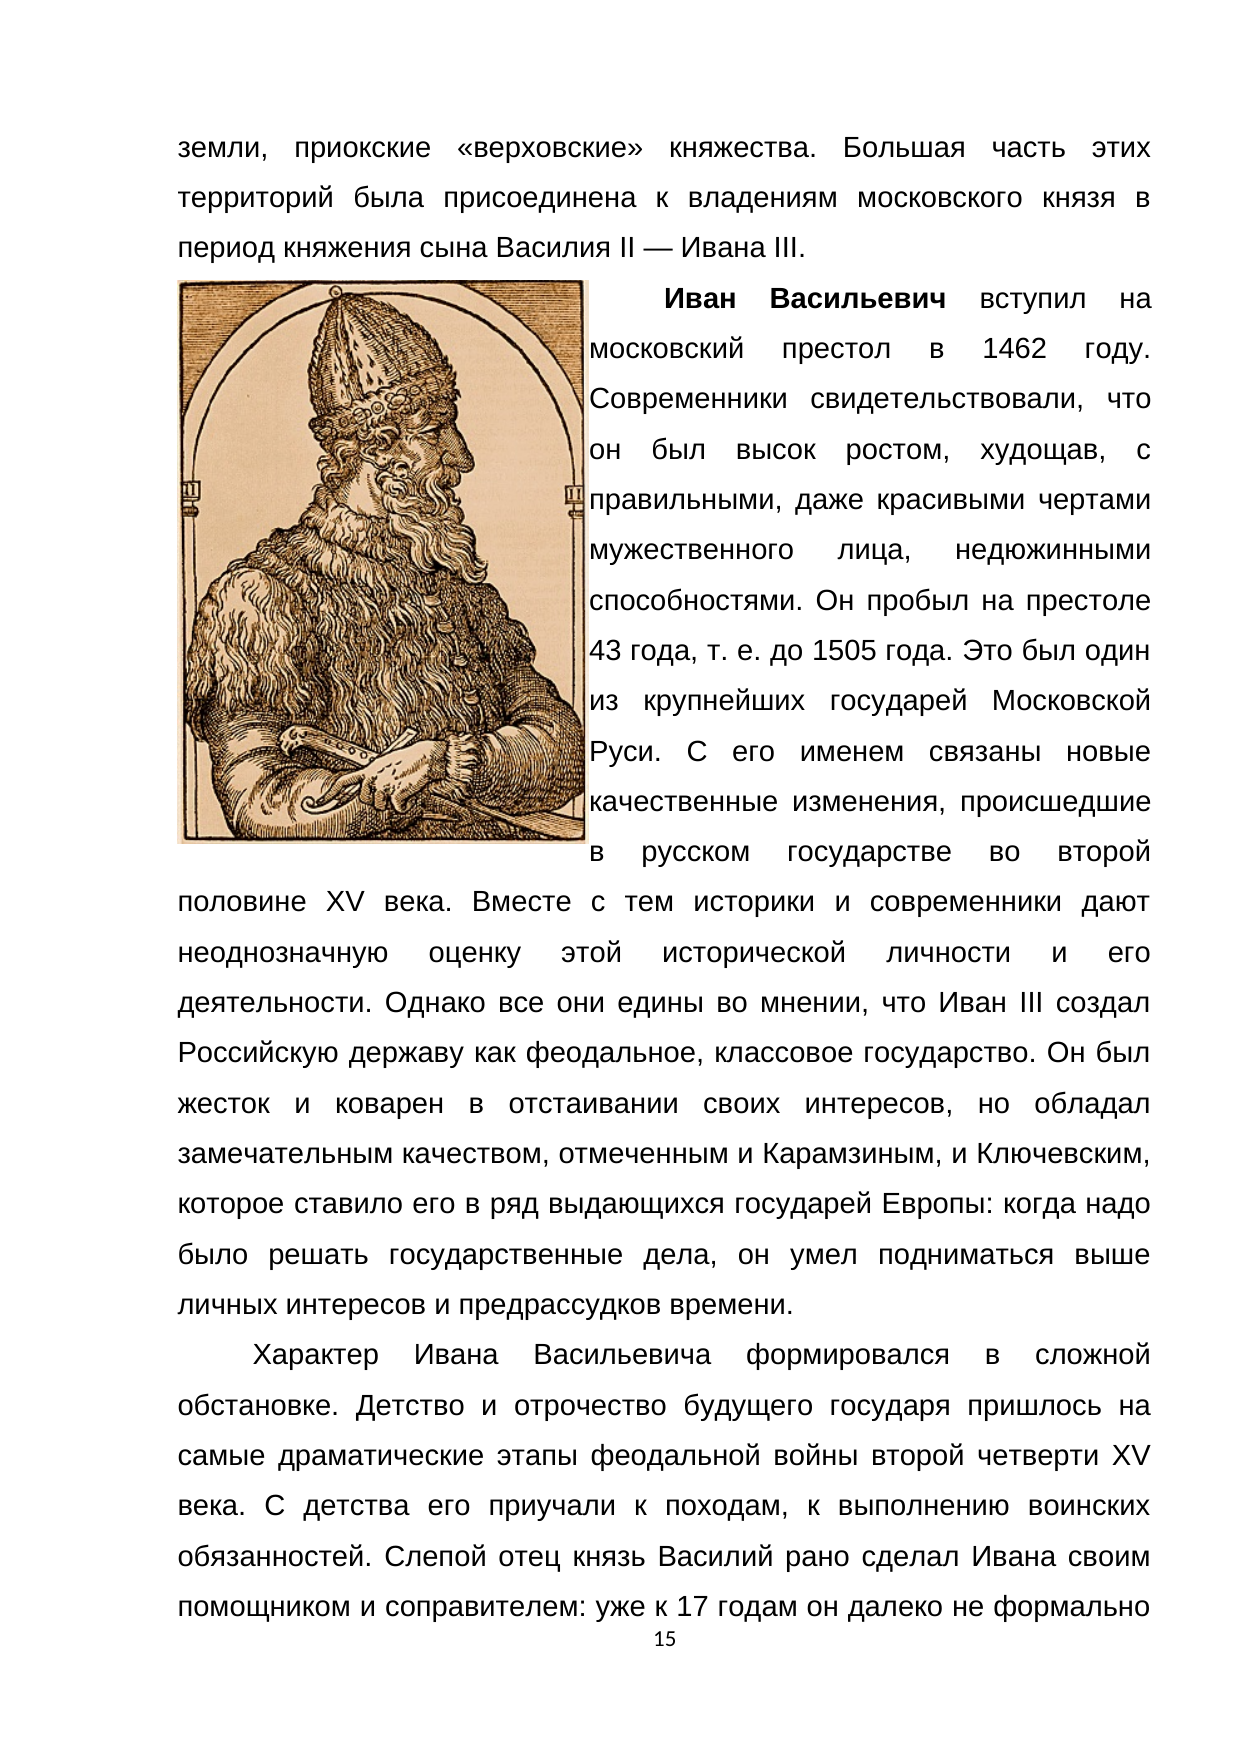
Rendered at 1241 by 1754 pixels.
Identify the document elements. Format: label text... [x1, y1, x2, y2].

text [177, 1337, 1152, 1622]
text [177, 130, 1152, 264]
text Иван Васильевич вступил на московский престол в 1462 году. Современники свидетельствовали, что он был высок ростом, худощав, с правильными, даже красивыми чертами мужественного лица, недюжинными способностями. Он пробыл на престоле 43 года, т. е. до 1505 года. Это был один из крупнейших государей Московской Руси. С его именем связаны новые качественные изменения, происшедшие в русском государстве во второй половине XV века. Вместе с тем историки и современники дают неоднозначную оценку этой исторической личности и его деятельности. Однако все они едины во мнении, что Иван III создал Российскую державу как феодальное, классовое государство. Он был жесток и коварен в отстаивании своих интересов, но обладал замечательным качеством, отмеченным и Карамзиным, и Ключевским, которое ставило его в ряд выдающихся государей Европы: когда надо было решать государственные дела, он умел подниматься выше личных интересов и предрассудков времени. [177, 281, 1152, 1321]
picture [177, 280, 589, 844]
